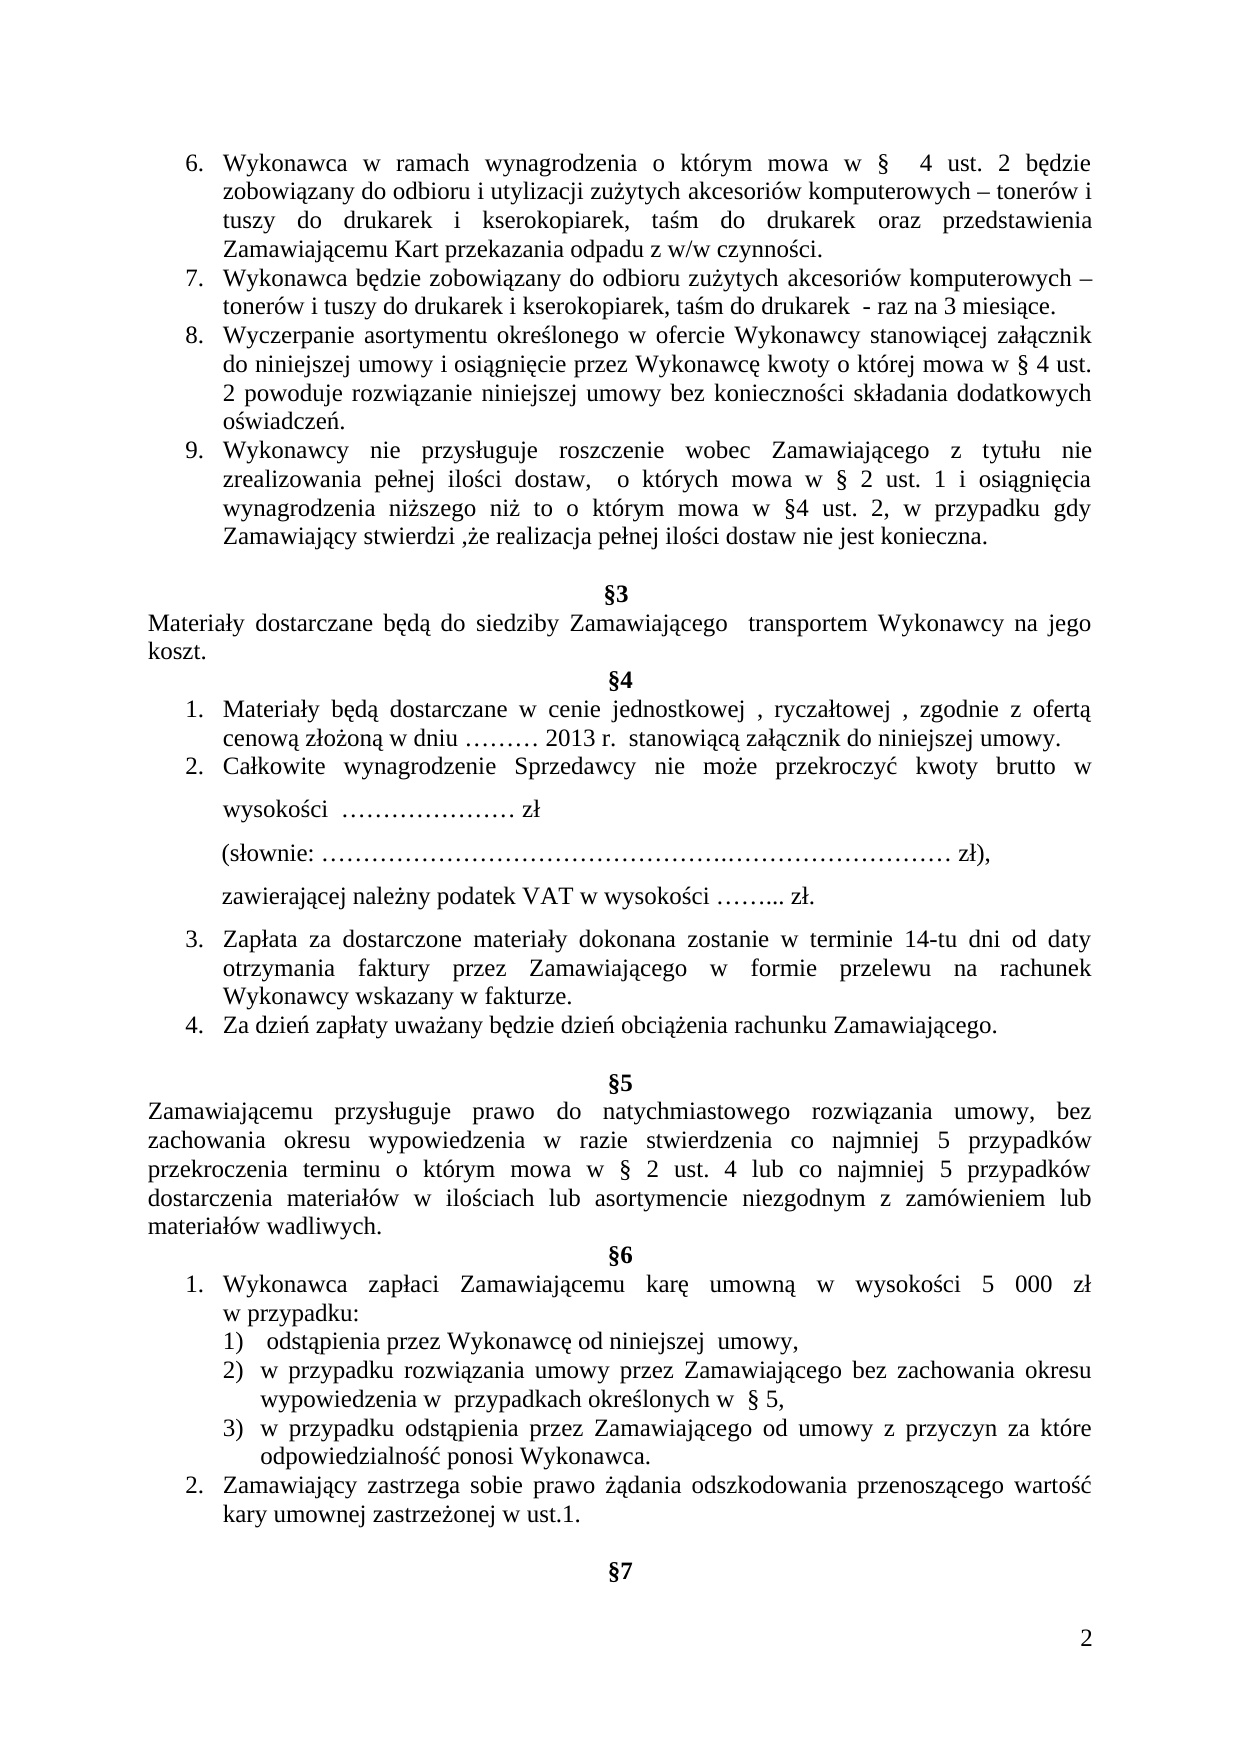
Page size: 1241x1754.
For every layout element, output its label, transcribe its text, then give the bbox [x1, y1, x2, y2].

list w przypadku odstąpienia przez Zamawiającego od umowy z przyczyn za które odpowiedzialność ponosi Wykonawca. [223, 1413, 1092, 1470]
list Zamawiający zastrzega sobie prawo żądania odszkodowania przenoszącego wartość kary umownej zastrzeżonej w ust.1. [185, 1470, 1092, 1528]
text §3 [517, 579, 1092, 608]
text §5 [148, 1068, 1092, 1096]
text zawierającej należny podatek VAT w wysokości ……... zł. [148, 881, 1092, 909]
text §6 [148, 1240, 1092, 1269]
list Materiały będą dostarczane w cenie jednostkowej , ryczałtowej , zgodnie z ofertą cenową złożoną w dniu ……… 2013 r. stanowiącą załącznik do niniejszej umowy. [185, 694, 1092, 751]
text Materiały dostarczane będą do siedziby Zamawiającego transportem Wykonawcy na jego koszt. [148, 608, 1092, 665]
list Wyczerpanie asortymentu określonego w ofercie Wykonawcy stanowiącej załącznik do niniejszej umowy i osiągnięcie przez Wykonawcę kwoty o której mowa w § 4 ust. 2 powoduje rozwiązanie niniejszej umowy bez konieczności składania dodatkowych oświadczeń. [185, 320, 1092, 435]
list odstąpienia przez Wykonawcę od niniejszej umowy, [223, 1326, 1092, 1355]
list Wykonawca zapłaci Zamawiającemu karę umowną w wysokości 5 000 zł w przypadku: [185, 1269, 1092, 1326]
text §7 [148, 1556, 1092, 1585]
list Wykonawca w ramach wynagrodzenia o którym mowa w § 4 ust. 2 będzie zobowiązany do odbioru i utylizacji zużytych akcesoriów komputerowych – tonerów i tuszy do drukarek i kserokopiarek, taśm do drukarek oraz przedstawienia Zamawiającemu Kart przekazania odpadu z w/w czynności. [185, 148, 1092, 263]
list Za dzień zapłaty uważany będzie dzień obciążenia rachunku Zamawiającego. [185, 1010, 1092, 1039]
text (słownie: ………………………………………….……………………… zł), [148, 838, 1092, 866]
list Wykonawcy nie przysługuje roszczenie wobec Zamawiającego z tytułu nie zrealizowania pełnej ilości dostaw, o których mowa w § 2 ust. 1 i osiągnięcia wynagrodzenia niższego niż to o którym mowa w §4 ust. 2, w przypadku gdy Zamawiający stwierdzi ,że realizacja pełnej ilości dostaw nie jest konieczna. [185, 435, 1092, 550]
list w przypadku rozwiązania umowy przez Zamawiającego bez zachowania okresu wypowiedzenia w przypadkach określonych w § 5, [223, 1355, 1092, 1413]
list Zapłata za dostarczone materiały dokonana zostanie w terminie 14-tu dni od daty otrzymania faktury przez Zamawiającego w formie przelewu na rachunek Wykonawcy wskazany w fakturze. [185, 924, 1092, 1010]
text §4 [148, 665, 1092, 694]
list Całkowite wynagrodzenie Sprzedawcy nie może przekroczyć kwoty brutto w wysokości ………………… zł [185, 751, 1092, 823]
text Zamawiającemu przysługuje prawo do natychmiastowego rozwiązania umowy, bez zachowania okresu wypowiedzenia w razie stwierdzenia co najmniej 5 przypadków przekroczenia terminu o którym mowa w § 2 ust. 4 lub co najmniej 5 przypadków dostarczenia materiałów w ilościach lub asortymencie niezgodnym z zamówieniem lub materiałów wadliwych. [148, 1096, 1092, 1240]
list Wykonawca będzie zobowiązany do odbioru zużytych akcesoriów komputerowych – tonerów i tuszy do drukarek i kserokopiarek, taśm do drukarek - raz na 3 miesiące. [185, 263, 1092, 320]
